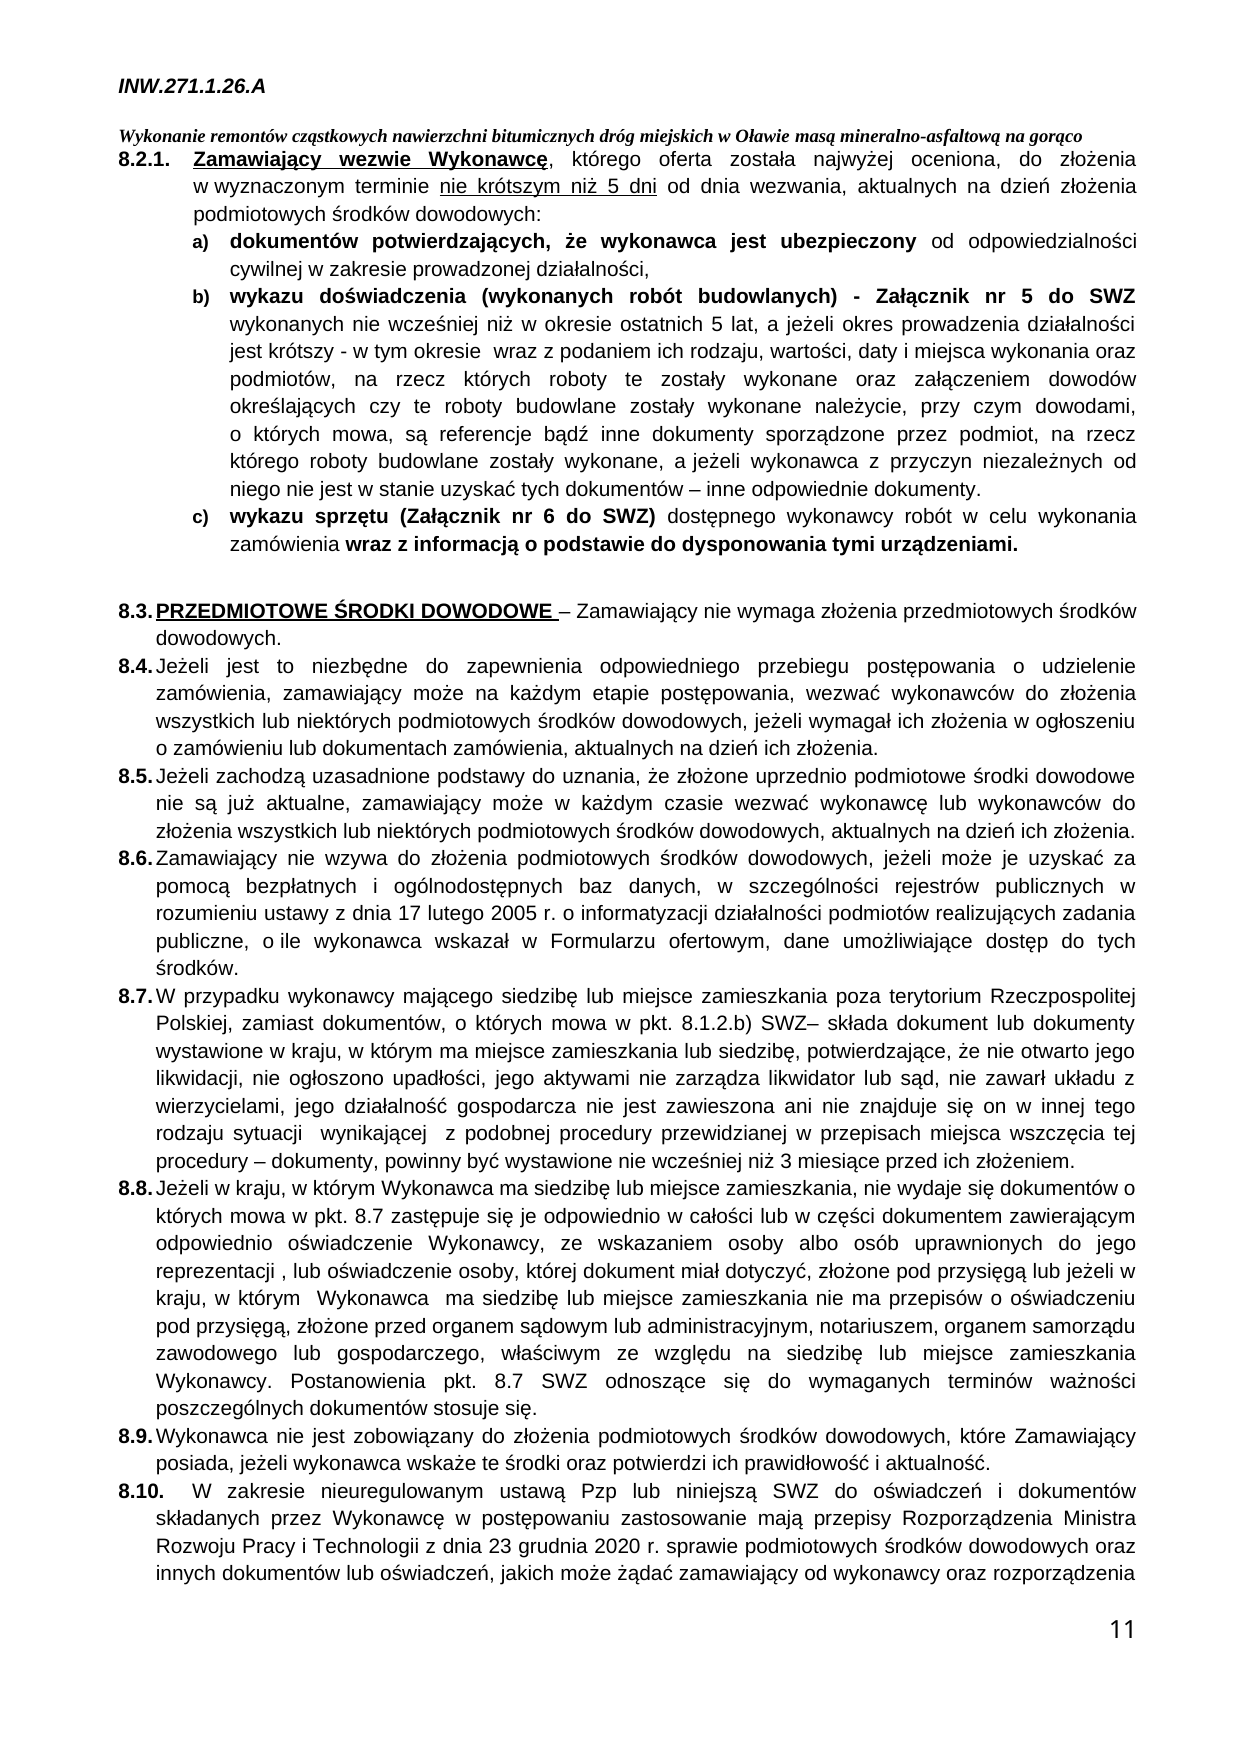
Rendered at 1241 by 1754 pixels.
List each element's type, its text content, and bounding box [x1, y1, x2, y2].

list Jeżeli w kraju, w którym Wykonawca ma siedzibę lub miejsce zamieszkania, nie wydaje się dokumentów o których mowa w pkt. 8.7 zastępuje się je odpowiednio w całości lub w części dokumentem zawierającym odpowiednio oświadczenie Wykonawcy, ze wskazaniem osoby albo osób uprawnionych do jego reprezentacji , lub oświadczenie osoby, której dokument miał dotyczyć, złożone pod przysięgą lub jeżeli w kraju, w którym Wykonawca ma siedzibę lub miejsce zamieszkania nie ma przepisów o oświadczeniu pod przysięgą, złożone przed organem sądowym lub administracyjnym, notariuszem, organem samorządu zawodowego lub gospodarczego, właściwym ze względu na siedzibę lub miejsce zamieszkania Wykonawcy. Postanowienia pkt. 8.7 SWZ odnoszące się do wymaganych terminów ważności poszczególnych dokumentów stosuje się. [118, 1176, 1137, 1420]
list wykazu sprzętu (Załącznik nr 6 do SWZ) dostępnego wykonawcy robót w celu wykonania zamówienia wraz z informacją o podstawie do dysponowania tymi urządzeniami. [192, 504, 1137, 556]
list dokumentów potwierdzających, że wykonawca jest ubezpieczony od odpowiedzialności cywilnej w zakresie prowadzonej działalności, [192, 229, 1137, 281]
list Zamawiający wezwie Wykonawcę, którego oferta została najwyżej oceniona, do złożenia w wyznaczonym terminie nie krótszym niż 5 dni od dnia wezwania, aktualnych na dzień złożenia podmiotowych środków dowodowych: [118, 147, 1137, 226]
list Wykonawca nie jest zobowiązany do złożenia podmiotowych środków dowodowych, które Zamawiający posiada, jeżeli wykonawca wskaże te środki oraz potwierdzi ich prawidłowość i aktualność. [118, 1423, 1137, 1475]
list Jeżeli zachodzą uzasadnione podstawy do uznania, że złożone uprzednio podmiotowe środki dowodowe nie są już aktualne, zamawiający może w każdym czasie wezwać wykonawcę lub wykonawców do złożenia wszystkich lub niektórych podmiotowych środków dowodowych, aktualnych na dzień ich złożenia. [118, 763, 1137, 842]
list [118, 1478, 1137, 1585]
list Jeżeli jest to niezbędne do zapewnienia odpowiedniego przebiegu postępowania o udzielenie zamówienia, zamawiający może na każdym etapie postępowania, wezwać wykonawców do złożenia wszystkich lub niektórych podmiotowych środków dowodowych, jeżeli wymagał ich złożenia w ogłoszeniu o zamówieniu lub dokumentach zamówienia, aktualnych na dzień ich złożenia. [118, 653, 1137, 760]
list Zamawiający nie wzywa do złożenia podmiotowych środków dowodowych, jeżeli może je uzyskać za pomocą bezpłatnych i ogólnodostępnych baz danych, w szczególności rejestrów publicznych w rozumieniu ustawy z dnia 17 lutego 2005 r. o informatyzacji działalności podmiotów realizujących zadania publiczne, o ile wykonawca wskazał w Formularzu ofertowym, dane umożliwiające dostęp do tych środków. [118, 846, 1137, 980]
list wykazu doświadczenia (wykonanych robót budowlanych) - Załącznik nr 5 do SWZ wykonanych nie wcześniej niż w okresie ostatnich 5 lat, a jeżeli okres prowadzenia działalności jest krótszy - w tym okresie wraz z podaniem ich rodzaju, wartości, daty i miejsca wykonania oraz podmiotów, na rzecz których roboty te zostały wykonane oraz załączeniem dowodów określających czy te roboty budowlane zostały wykonane należycie, przy czym dowodami, o których mowa, są referencje bądź inne dokumenty sporządzone przez podmiot, na rzecz którego roboty budowlane zostały wykonane, a jeżeli wykonawca z przyczyn niezależnych od niego nie jest w stanie uzyskać tych dokumentów – inne odpowiednie dokumenty. [192, 284, 1137, 501]
list PRZEDMIOTOWE ŚRODKI DOWODOWE – Zamawiający nie wymaga złożenia przedmiotowych środków dowodowych. [118, 598, 1137, 650]
list W przypadku wykonawcy mającego siedzibę lub miejsce zamieszkania poza terytorium Rzeczpospolitej Polskiej, zamiast dokumentów, o których mowa w pkt. 8.1.2.b) SWZ– składa dokument lub dokumenty wystawione w kraju, w którym ma miejsce zamieszkania lub siedzibę, potwierdzające, że nie otwarto jego likwidacji, nie ogłoszono upadłości, jego aktywami nie zarządza likwidator lub sąd, nie zawarł układu z wierzycielami, jego działalność gospodarcza nie jest zawieszona ani nie znajduje się on w innej tego rodzaju sytuacji wynikającej z podobnej procedury przewidzianej w przepisach miejsca wszczęcia tej procedury – dokumenty, powinny być wystawione nie wcześniej niż 3 miesiące przed ich złożeniem. [118, 983, 1137, 1172]
